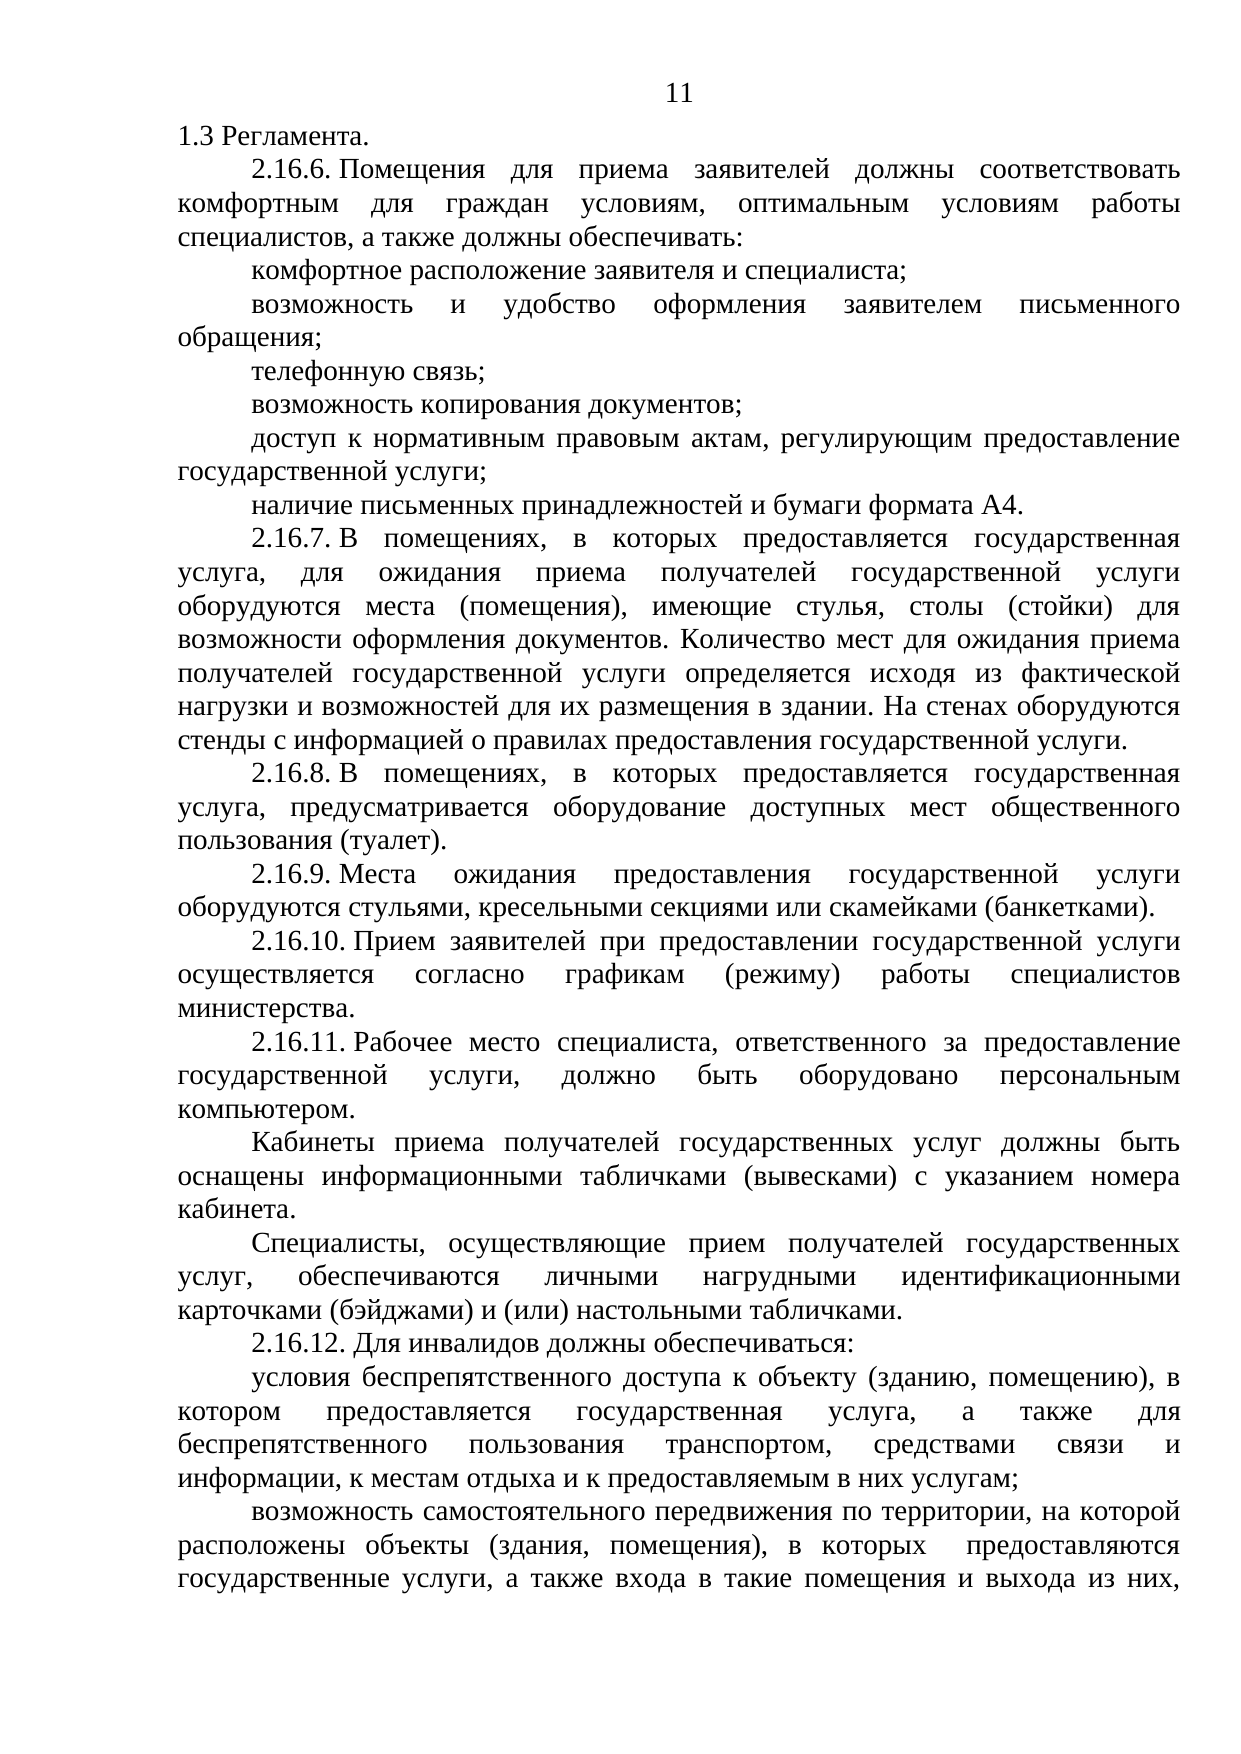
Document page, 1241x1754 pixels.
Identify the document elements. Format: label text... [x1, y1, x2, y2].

text наличие письменных принадлежностей и бумаги формата A4. [177, 487, 1181, 521]
text условия беспрепятственного доступа к объекту (зданию, помещению), в котором предоставляется государственная услуга, а также для беспрепятственного пользования транспортом, средствами связи и информации, к местам отдыха и к предоставляемым в них услугам; [177, 1359, 1181, 1493]
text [177, 1493, 1181, 1594]
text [177, 118, 1181, 152]
text 2.16.11. Рабочее место специалиста, ответственного за предоставление государственной услуги, должно быть оборудовано персональным компьютером. [177, 1024, 1181, 1124]
text телефонную связь; [177, 353, 1181, 386]
text 2.16.10. Прием заявителей при предоставлении государственной услуги осуществляется согласно графикам (режиму) работы специалистов министерства. [177, 923, 1181, 1024]
text возможность копирования документов; [177, 386, 1181, 420]
text возможность и удобство оформления заявителем письменного обращения; [177, 286, 1181, 353]
text 2.16.6. Помещения для приема заявителей должны соответствовать комфортным для граждан условиям, оптимальным условиям работы специалистов, а также должны обеспечивать: [177, 152, 1181, 252]
text Кабинеты приема получателей государственных услуг должны быть оснащены информационными табличками (вывесками) с указанием номера кабинета. [177, 1124, 1181, 1225]
text доступ к нормативным правовым актам, регулирующим предоставление государственной услуги; [177, 420, 1181, 487]
text 2.16.12. Для инвалидов должны обеспечиваться: [177, 1326, 1181, 1359]
text 2.16.9. Места ожидания предоставления государственной услуги оборудуются стульями, кресельными секциями или скамейками (банкетками). [177, 856, 1181, 923]
text Специалисты, осуществляющие прием получателей государственных услуг, обеспечиваются личными нагрудными идентификационными карточками (бэйджами) и (или) настольными табличками. [177, 1225, 1181, 1326]
text 2.16.8. В помещениях, в которых предоставляется государственная услуга, предусматривается оборудование доступных мест общественного пользования (туалет). [177, 755, 1181, 856]
text 2.16.7. В помещениях, в которых предоставляется государственная услуга, для ожидания приема получателей государственной услуги оборудуются места (помещения), имеющие стулья, столы (стойки) для возможности оформления документов. Количество мест для ожидания приема получателей государственной услуги определяется исходя из фактической нагрузки и возможностей для их размещения в здании. На стенах оборудуются стенды с информацией о правилах предоставления государственной услуги. [177, 521, 1181, 755]
text комфортное расположение заявителя и специалиста; [177, 252, 1181, 286]
